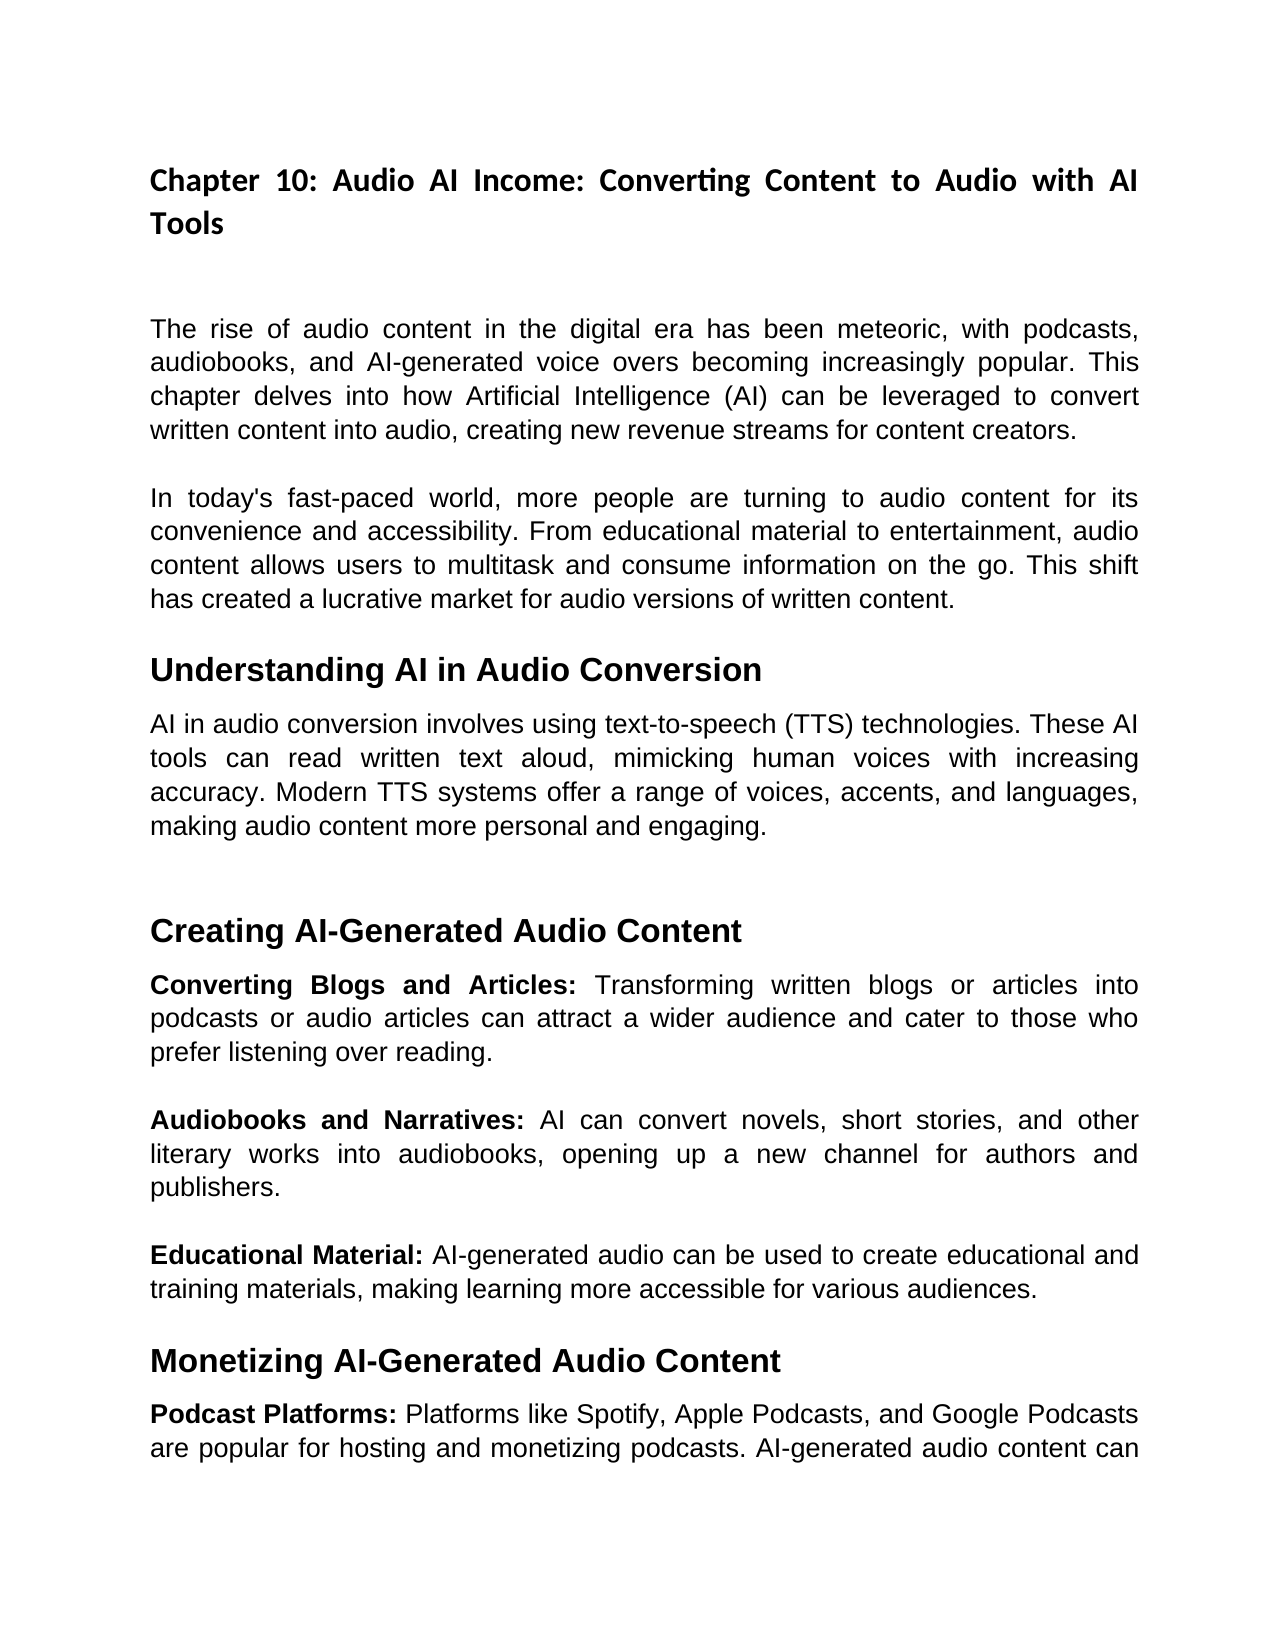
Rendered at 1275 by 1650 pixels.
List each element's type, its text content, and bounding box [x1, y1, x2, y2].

text In today's fast-paced world, more people are turning to audio content for its convenience and accessibility. From educational material to entertainment, audio content allows users to multitask and consume information on the go. This shift has created a lucrative market for audio versions of written content. [150, 482, 1140, 614]
text AI in audio conversion involves using text-to-speech (TTS) technologies. These AI tools can read written text aloud, mimicking human voices with increasing accuracy. Modern TTS systems offer a range of voices, accents, and languages, making audio content more personal and engaging. [150, 708, 1140, 841]
text Educational Material: AI-generated audio can be used to create educational and training materials, making learning more accessible for various audiences. [150, 1239, 1140, 1304]
subtitle Chapter 10: Audio AI Income: Converting Content to Audio with AI Tools [150, 158, 1140, 242]
text Audiobooks and Narratives: AI can convert novels, short stories, and other literary works into audiobooks, opening up a new channel for authors and publishers. [150, 1104, 1140, 1203]
subtitle Understanding AI in Audio Conversion [150, 651, 1140, 689]
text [150, 1398, 1140, 1463]
text The rise of audio content in the digital era has been meteoric, with podcasts, audiobooks, and AI-generated voice overs becoming increasingly popular. This chapter delves into how Artificial Intelligence (AI) can be leveraged to convert written content into audio, creating new revenue streams for content creators. [150, 313, 1140, 445]
subtitle Creating AI-Generated Audio Content [150, 911, 1140, 949]
subtitle Monetizing AI-Generated Audio Content [150, 1341, 1140, 1379]
text Converting Blogs and Articles: Transforming written blogs or articles into podcasts or audio articles can attract a wider audience and cater to those who prefer listening over reading. [150, 969, 1140, 1067]
